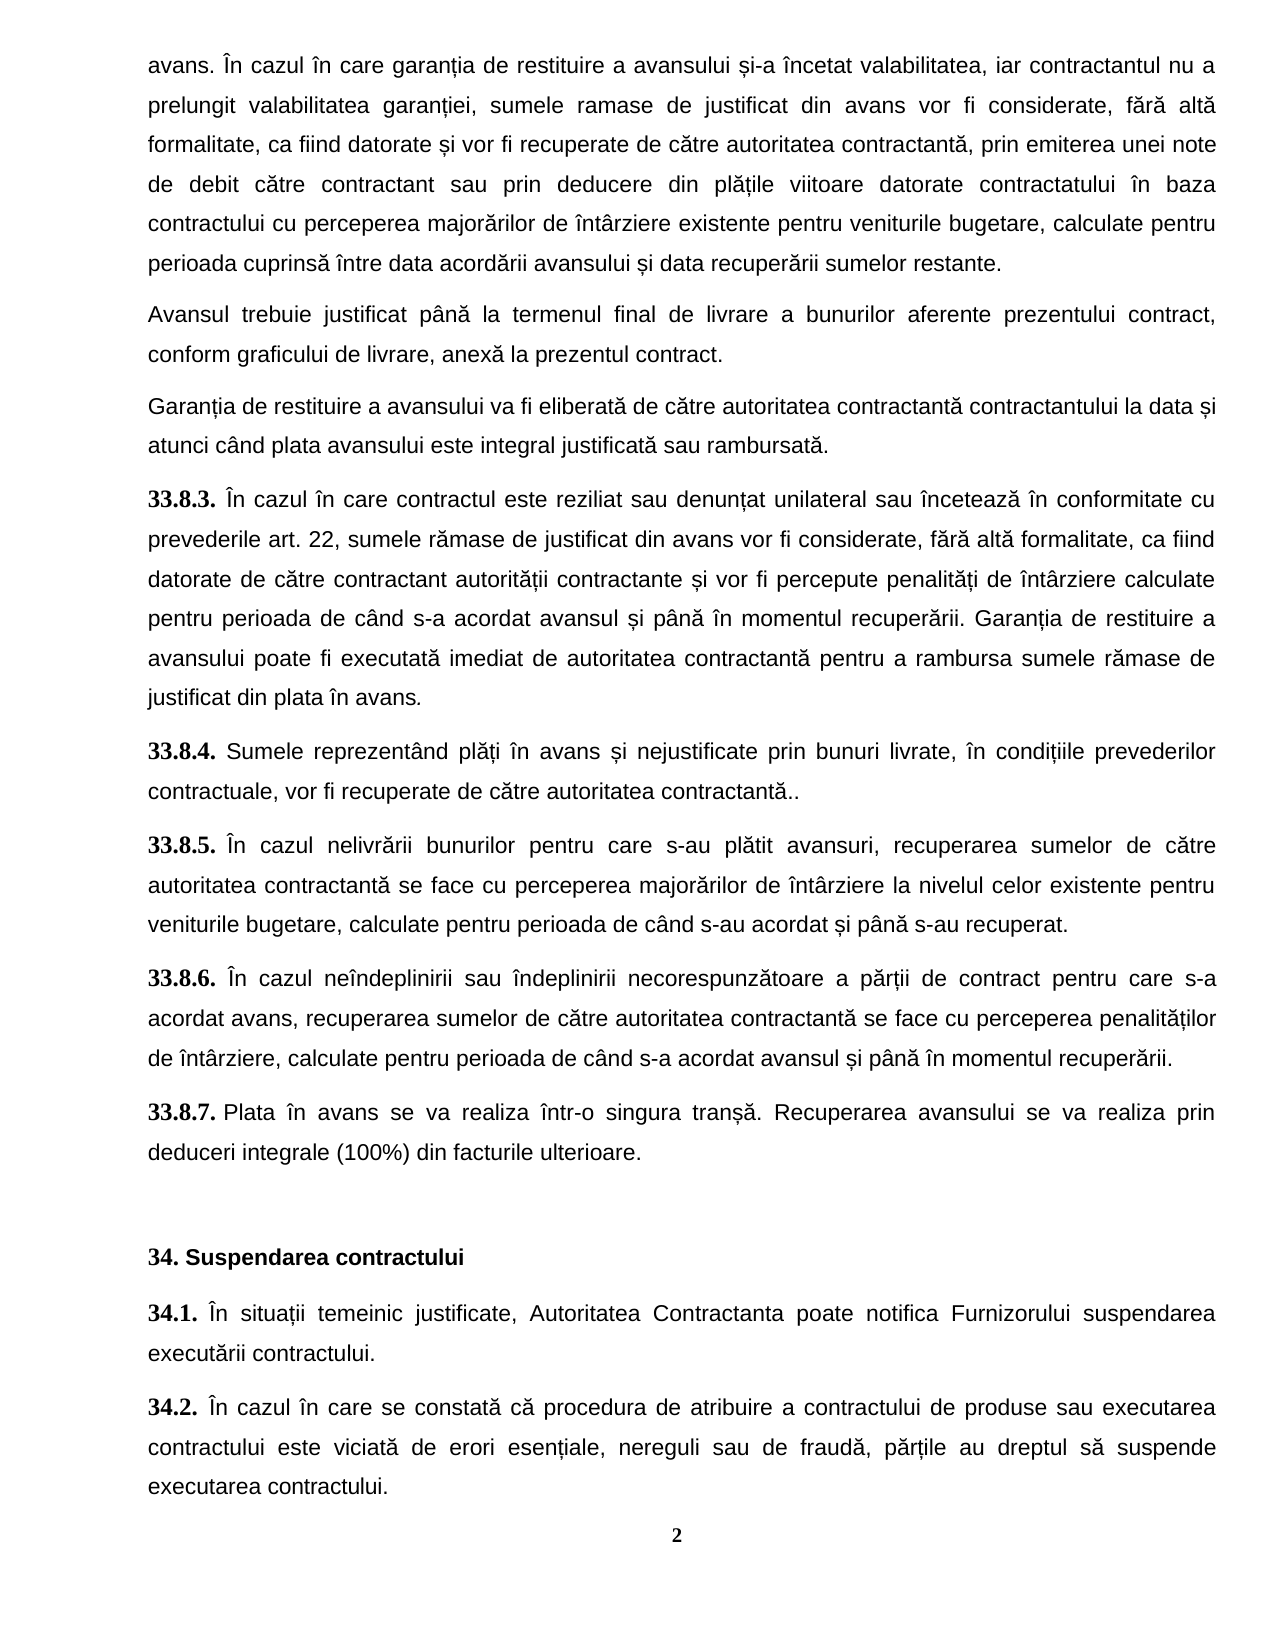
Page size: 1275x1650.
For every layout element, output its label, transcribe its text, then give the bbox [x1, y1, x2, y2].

list Garanția de restituire a avansului va fi eliberată de către autoritatea contractantă contractantului la data și atunci când plata avansului este integral justificată sau rambursată. [148, 393, 1217, 459]
list În cazul nelivrării bunurilor pentru care s-au plătit avansuri, recuperarea sumelor de către autoritatea contractantă se face cu perceperea majorărilor de întârziere la nivelul celor existente pentru veniturile bugetare, calculate pentru perioada de când s-au acordat și până s-au recuperat. [148, 830, 1217, 938]
list Plata în avans se va realiza într-o singura tranșă. Recuperarea avansului se va realiza prin deduceri integrale (100%) din facturile ulterioare. [148, 1097, 1217, 1165]
list În cazul în care contractul este reziliat sau denunțat unilateral sau încetează în conformitate cu prevederile art. 22, sumele rămase de justificat din avans vor fi considerate, fără altă formalitate, ca fiind datorate de către contractant autorității contractante și vor fi percepute penalități de întârziere calculate pentru perioada de când s-a acordat avansul și până în momentul recuperării. Garanția de restituire a avansului poate fi executată imediat de autoritatea contractantă pentru a rambursa sumele rămase de justificat din plata în avans. [148, 484, 1216, 711]
list În situații temeinic justificate, Autoritatea Contractanta poate notifica Furnizorului suspendarea executării contractului. [148, 1298, 1216, 1366]
text Avansul trebuie justificat până la termenul final de livrare a bunurilor aferente prezentului contract, conform graficului de livrare, anexă la prezentul contract. [148, 301, 1216, 367]
list Sumele reprezentând plăți în avans și nejustificate prin bunuri livrate, în condițiile prevederilor contractuale, vor fi recuperate de către autoritatea contractantă.. [148, 736, 1216, 804]
list În cazul în care se constată că procedura de atribuire a contractului de produse sau executarea contractului este viciată de erori esențiale, nereguli sau de fraudă, părțile au dreptul să suspende executarea contractului. [148, 1392, 1216, 1500]
subtitle Suspendarea contractului [148, 1242, 1227, 1271]
list În cazul neîndeplinirii sau îndeplinirii necorespunzătoare a părții de contract pentru care s-a acordat avans, recuperarea sumelor de către autoritatea contractantă se face cu perceperea penalităților de întârziere, calculate pentru perioada de când s-a acordat avansul și până în momentul recuperării. [148, 963, 1217, 1071]
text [148, 52, 1217, 276]
